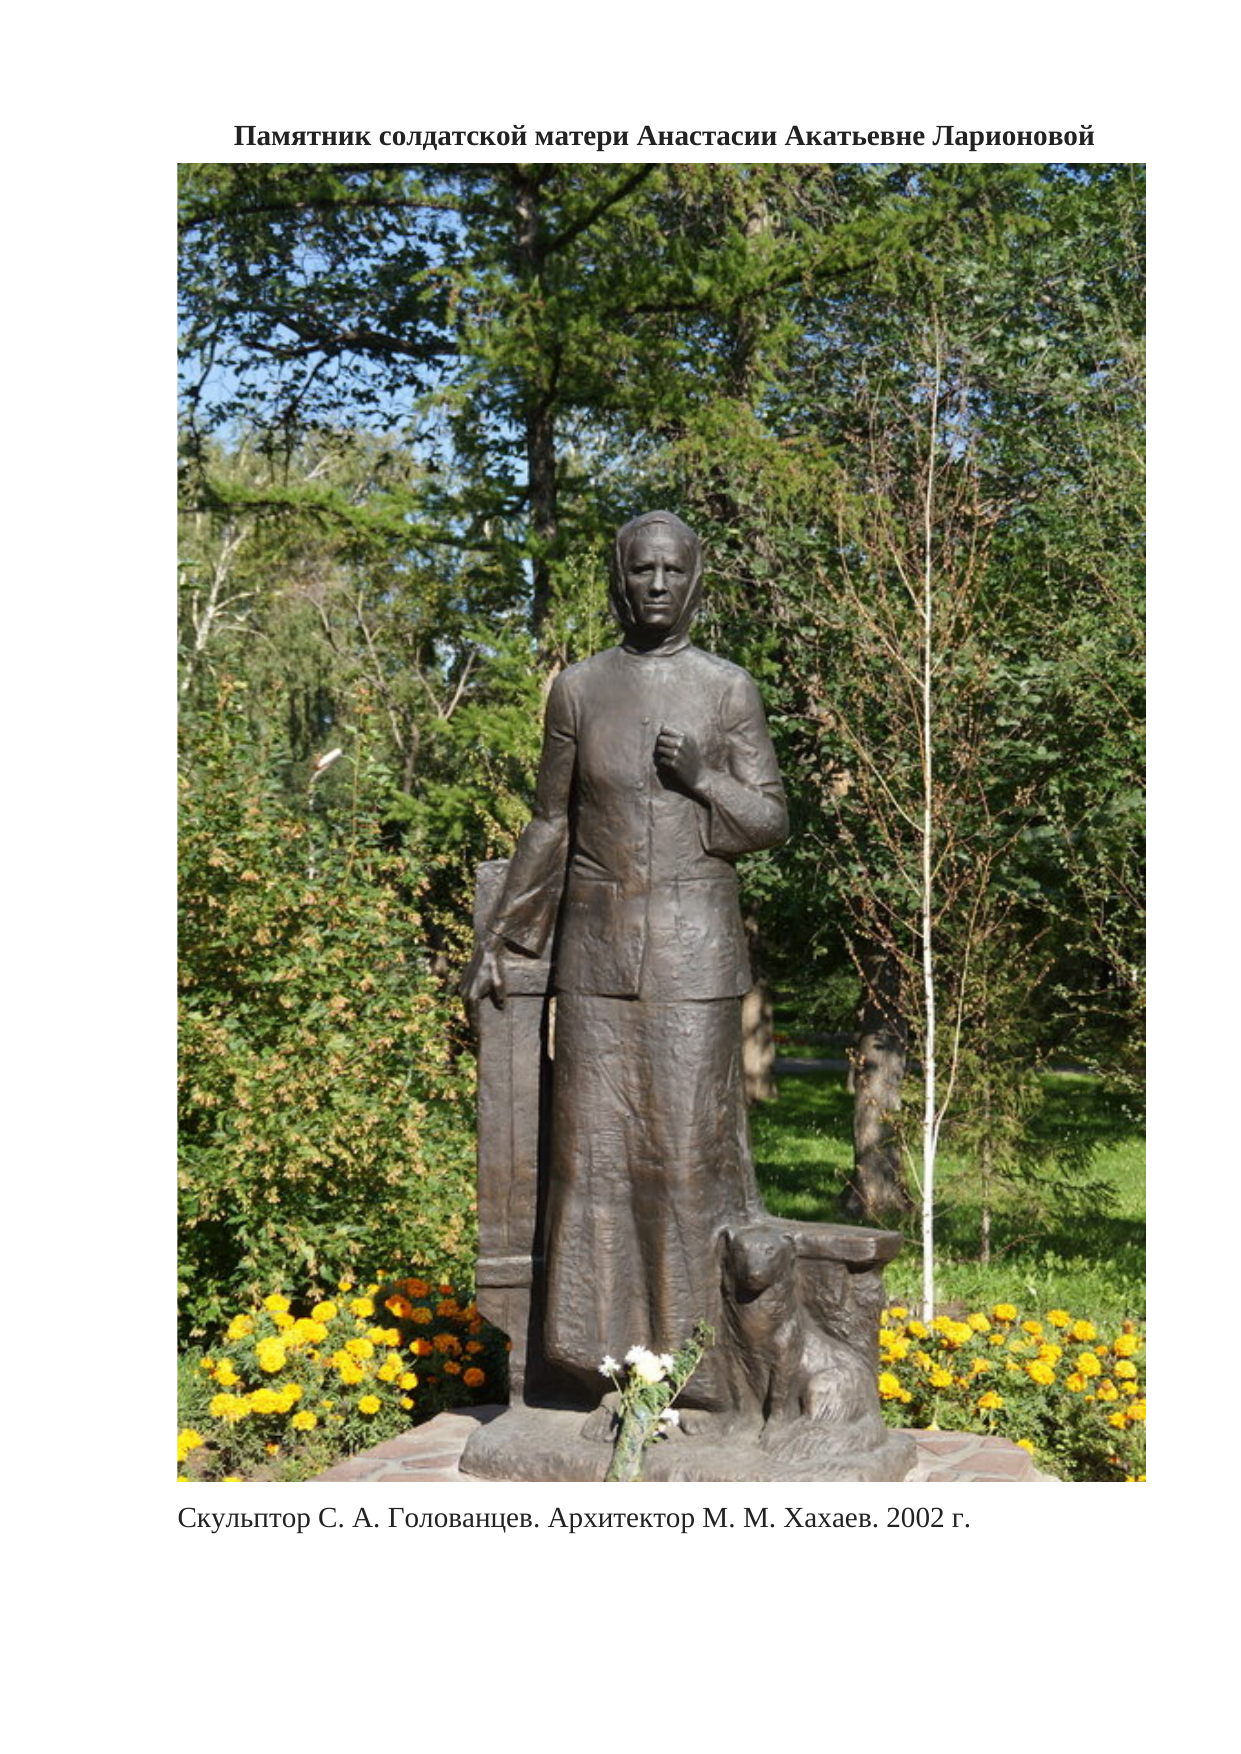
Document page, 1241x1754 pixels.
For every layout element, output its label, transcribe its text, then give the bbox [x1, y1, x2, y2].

text Памятник солдатской матери Анастасии Акатьевне Ларионовой [177, 118, 1152, 151]
text Скульптор С. А. Голованцев. Архитектор М. М. Хахаев. 2002 г. [177, 1500, 1152, 1534]
picture [177, 163, 1146, 1482]
